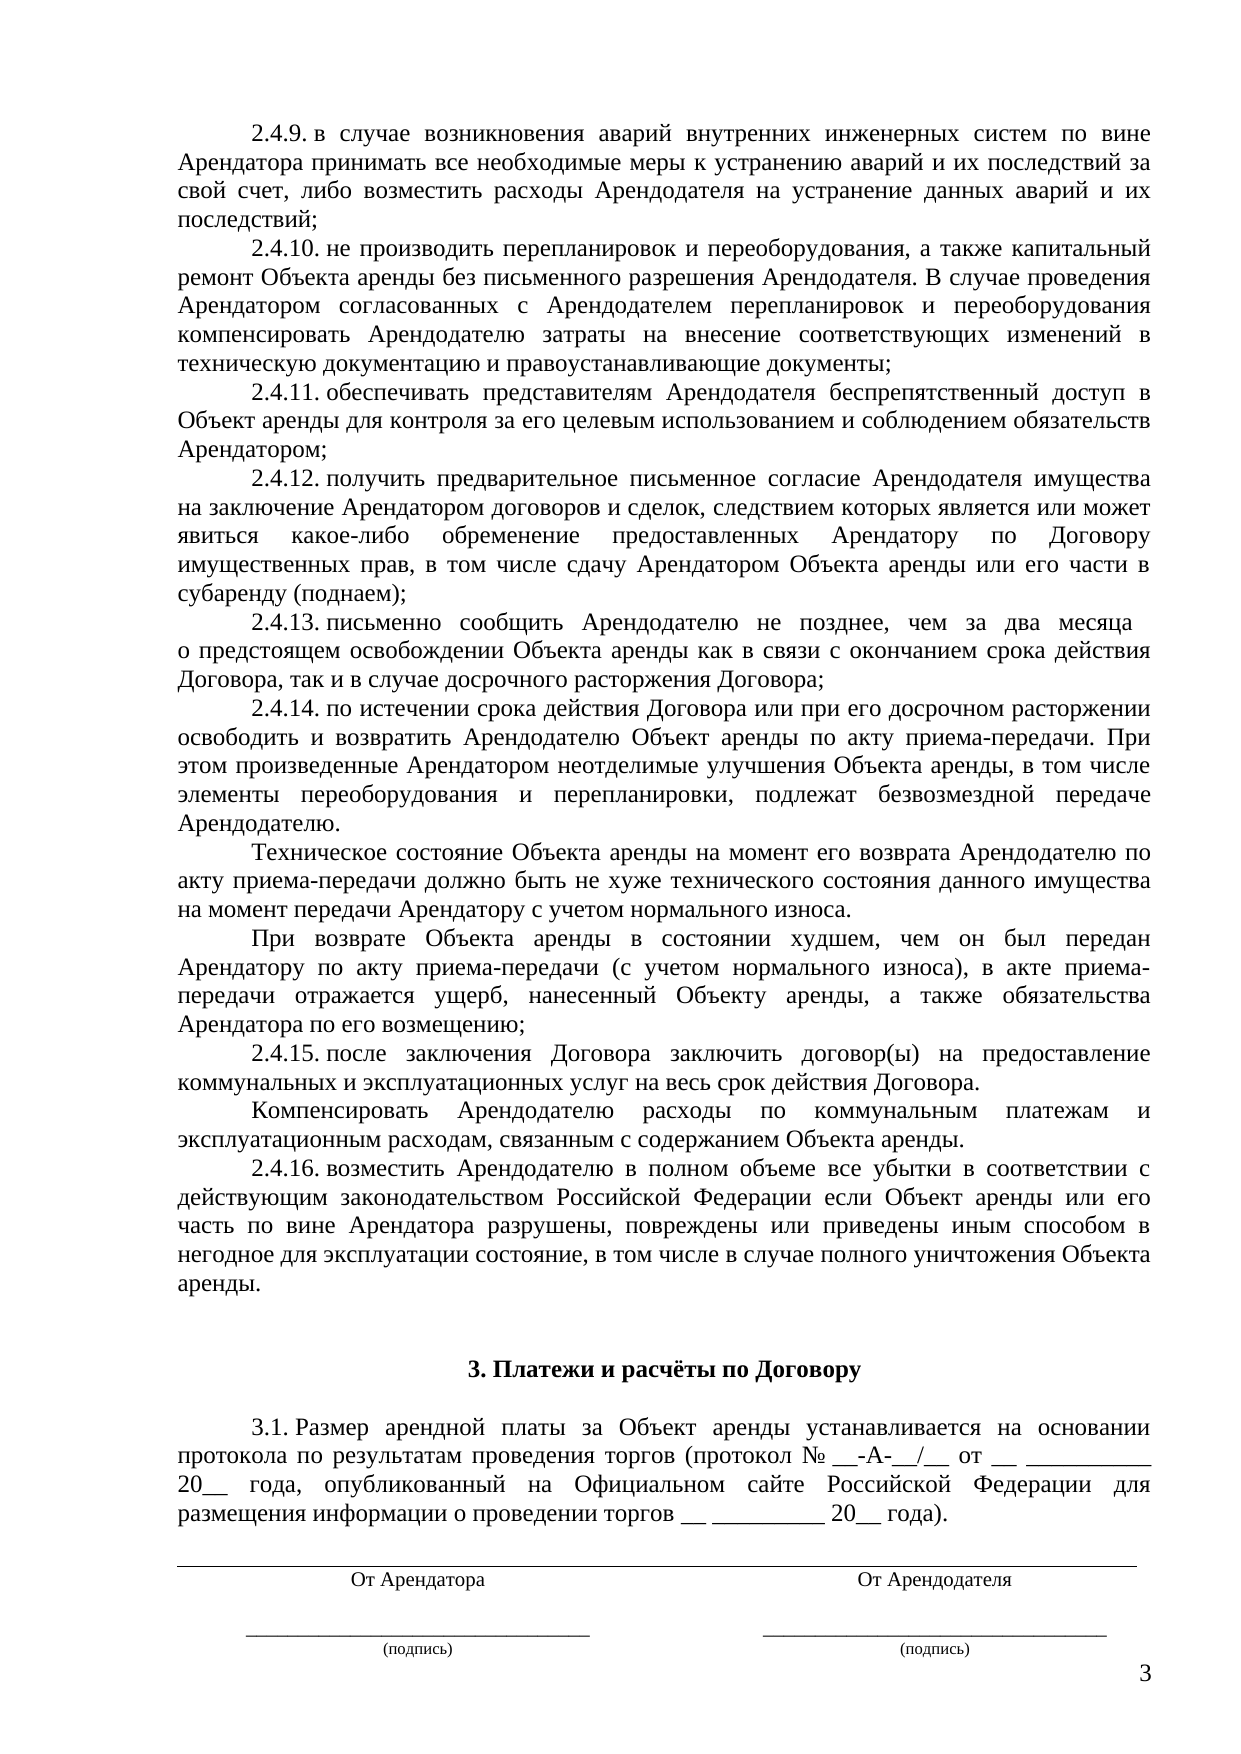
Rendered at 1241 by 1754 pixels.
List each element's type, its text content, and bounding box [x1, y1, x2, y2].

text 2.4.14. по истечении срока действия Договора или при его досрочном расторжении освободить и возвратить Арендодателю Объект аренды по акту приема-передачи. При этом произведенные Арендатором неотделимые улучшения Объекта аренды, в том числе элементы переоборудования и перепланировки, подлежат безвозмездной передаче Арендодателю. [177, 693, 1152, 837]
text 3.1. Размер арендной платы за Объект аренды устанавливается на основании протокола по результатам проведения торгов (протокол № __-А-__/__ от __ __________ 20__ года, опубликованный на Официальном сайте Российской Федерации для размещения информации о проведении торгов __ _________ 20__ года). [177, 1412, 1152, 1527]
text 2.4.10. не производить перепланировок и переоборудования, а также капитальный ремонт Объекта аренды без письменного разрешения Арендодателя. В случае проведения Арендатором согласованных с Арендодателем перепланировок и переоборудования компенсировать Арендодателю затраты на внесение соответствующих изменений в техническую документацию и правоустанавливающие документы; [177, 233, 1152, 377]
text 2.4.9. в случае возникновения аварий внутренних инженерных систем по вине Арендатора принимать все необходимые меры к устранению аварий и их последствий за свой счет, либо возместить расходы Арендодателя на устранение данных аварий и их последствий; [177, 118, 1152, 233]
text При возврате Объекта аренды в состоянии худшем, чем он был передан Арендатору по акту приема-передачи (с учетом нормального износа), в акте приема-передачи отражается ущерб, нанесенный Объекту аренды, а также обязательства Арендатора по его возмещению; [177, 923, 1152, 1038]
text Техническое состояние Объекта аренды на момент его возврата Арендодателю по акту приема-передачи должно быть не хуже технического состояния данного имущества на момент передачи Арендатору с учетом нормального износа. [177, 837, 1152, 923]
text 2.4.15. после заключения Договора заключить договор(ы) на предоставление коммунальных и эксплуатационных услуг на весь срок действия Договора. [177, 1038, 1152, 1096]
text Компенсировать Арендодателю расходы по коммунальным платежам и эксплуатационным расходам, связанным с содержанием Объекта аренды. [177, 1096, 1152, 1153]
text 2.4.16. возместить Арендодателю в полном объеме все убытки в соответствии с действующим законодательством Российской Федерации если Объект аренды или его часть по вине Арендатора разрушены, повреждены или приведены иным способом в негодное для эксплуатации состояние, в том числе в случае полного уничтожения Объекта аренды. [177, 1153, 1152, 1297]
text 3. Платежи и расчёты по Договору [177, 1354, 1152, 1383]
text 2.4.11. обеспечивать представителям Арендодателя беспрепятственный доступ в Объект аренды для контроля за его целевым использованием и соблюдением обязательств Арендатором; [177, 377, 1152, 463]
text 2.4.13. письменно сообщить Арендодателю не позднее, чем за два месяца о предстоящем освобождении Объекта аренды как в связи с окончанием срока действия Договора, так и в случае досрочного расторжения Договора; [177, 607, 1152, 693]
text 2.4.12. получить предварительное письменное согласие Арендодателя имущества на заключение Арендатором договоров и сделок, следствием которых является или может явиться какое-либо обременение предоставленных Арендатору по Договору имущественных прав, в том числе сдачу Арендатором Объекта аренды или его части в субаренду (поднаем); [177, 463, 1152, 607]
